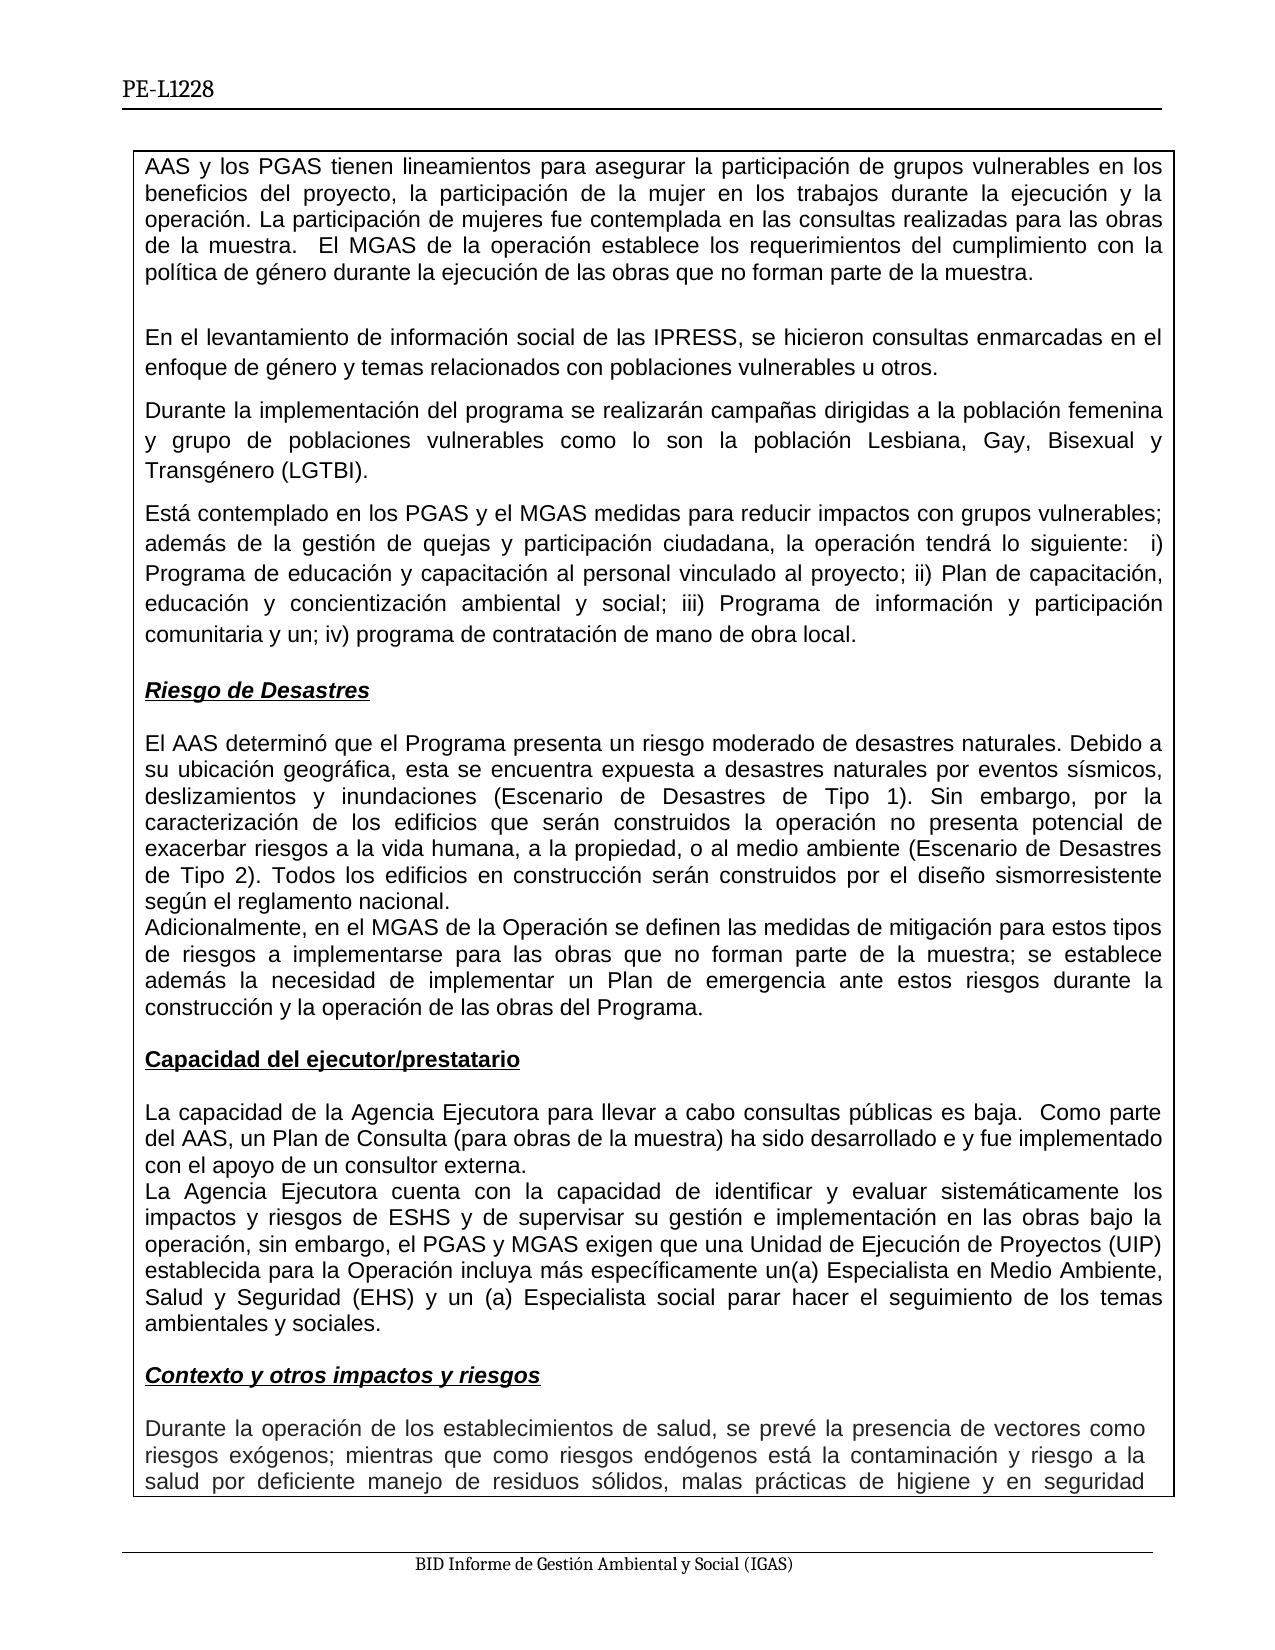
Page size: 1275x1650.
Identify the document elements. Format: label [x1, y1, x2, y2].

table_cell [134, 152, 1173, 1496]
